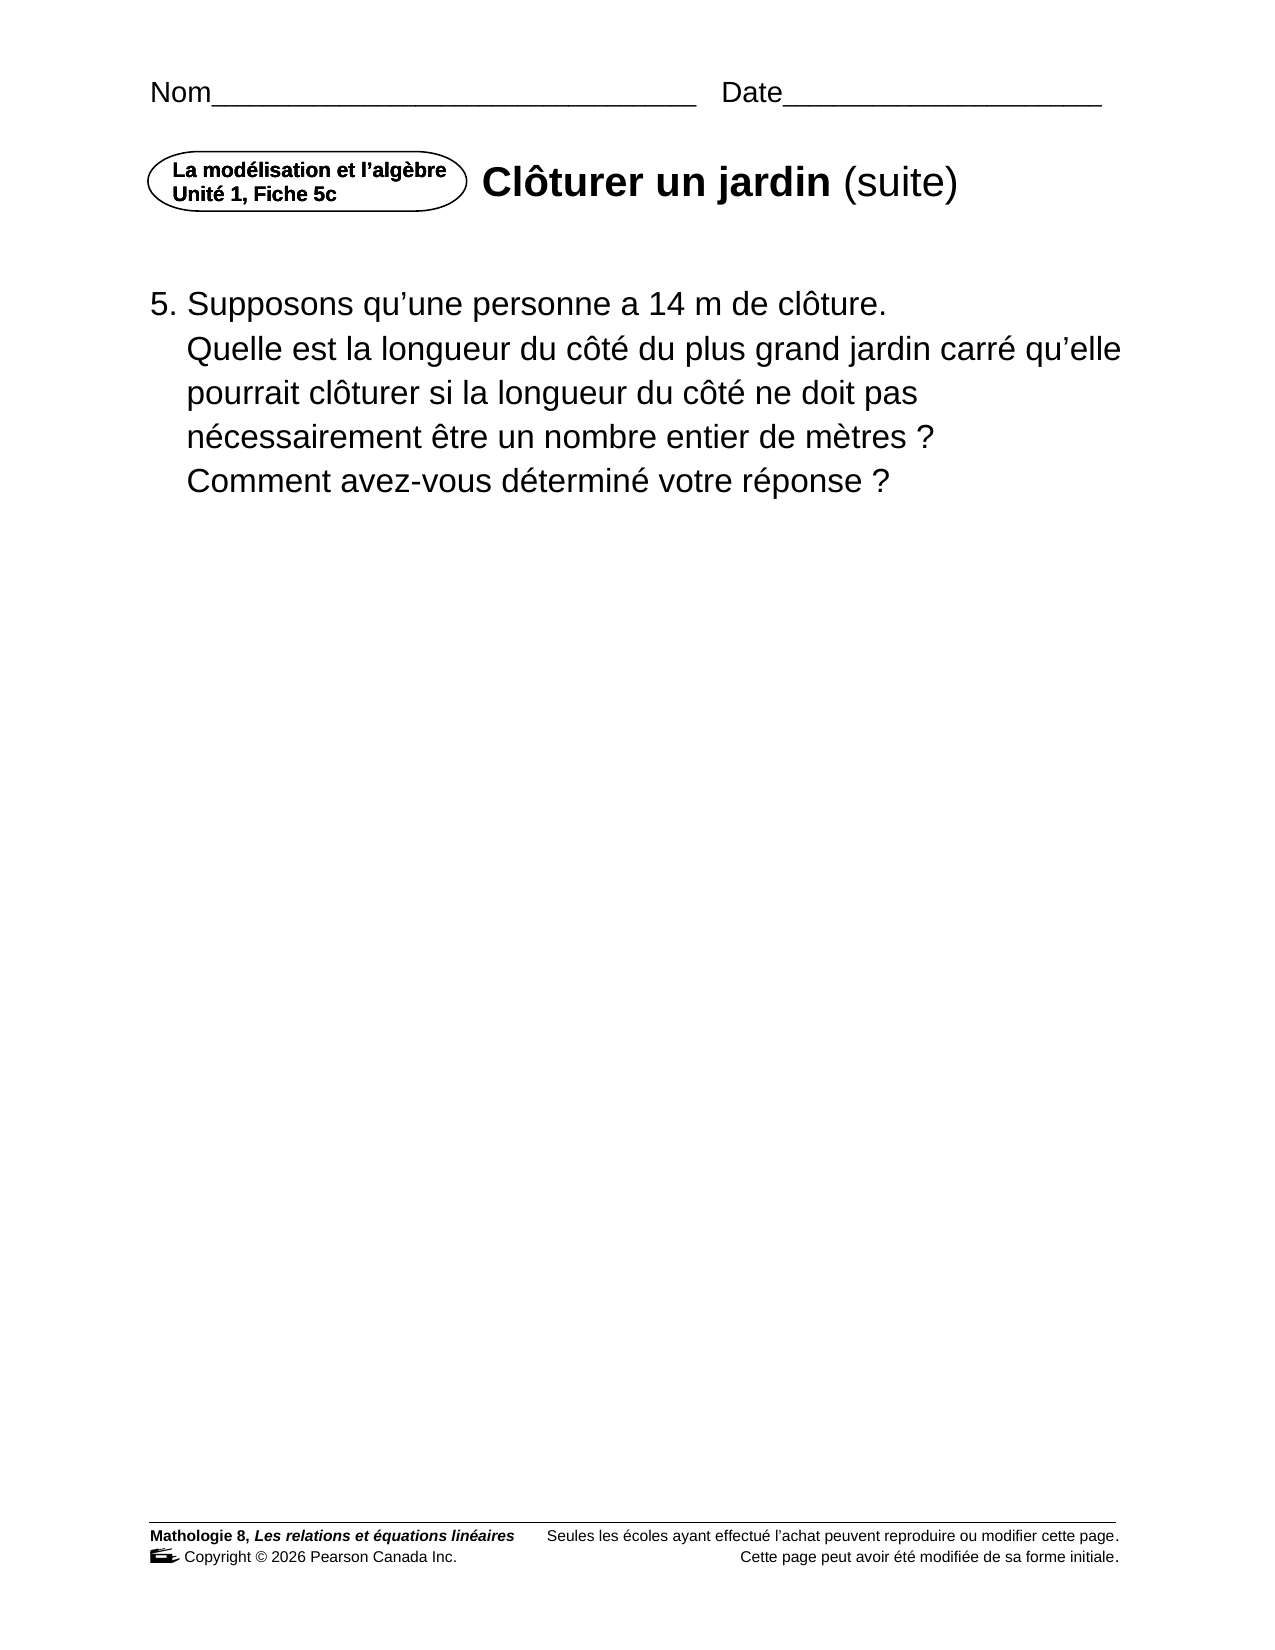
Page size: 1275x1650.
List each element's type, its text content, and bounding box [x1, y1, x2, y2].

text Quelle est la longueur du côté du plus grand jardin carré qu’elle pourrait clôturer si la longueur du côté ne doit pas nécessairement être un nombre entier de mètres ? Comment avez-vous déterminé votre réponse ? [150, 328, 1139, 499]
text 5. Supposons qu’une personne a 14 m de clôture. [150, 284, 1139, 323]
picture [150, 1548, 180, 1563]
